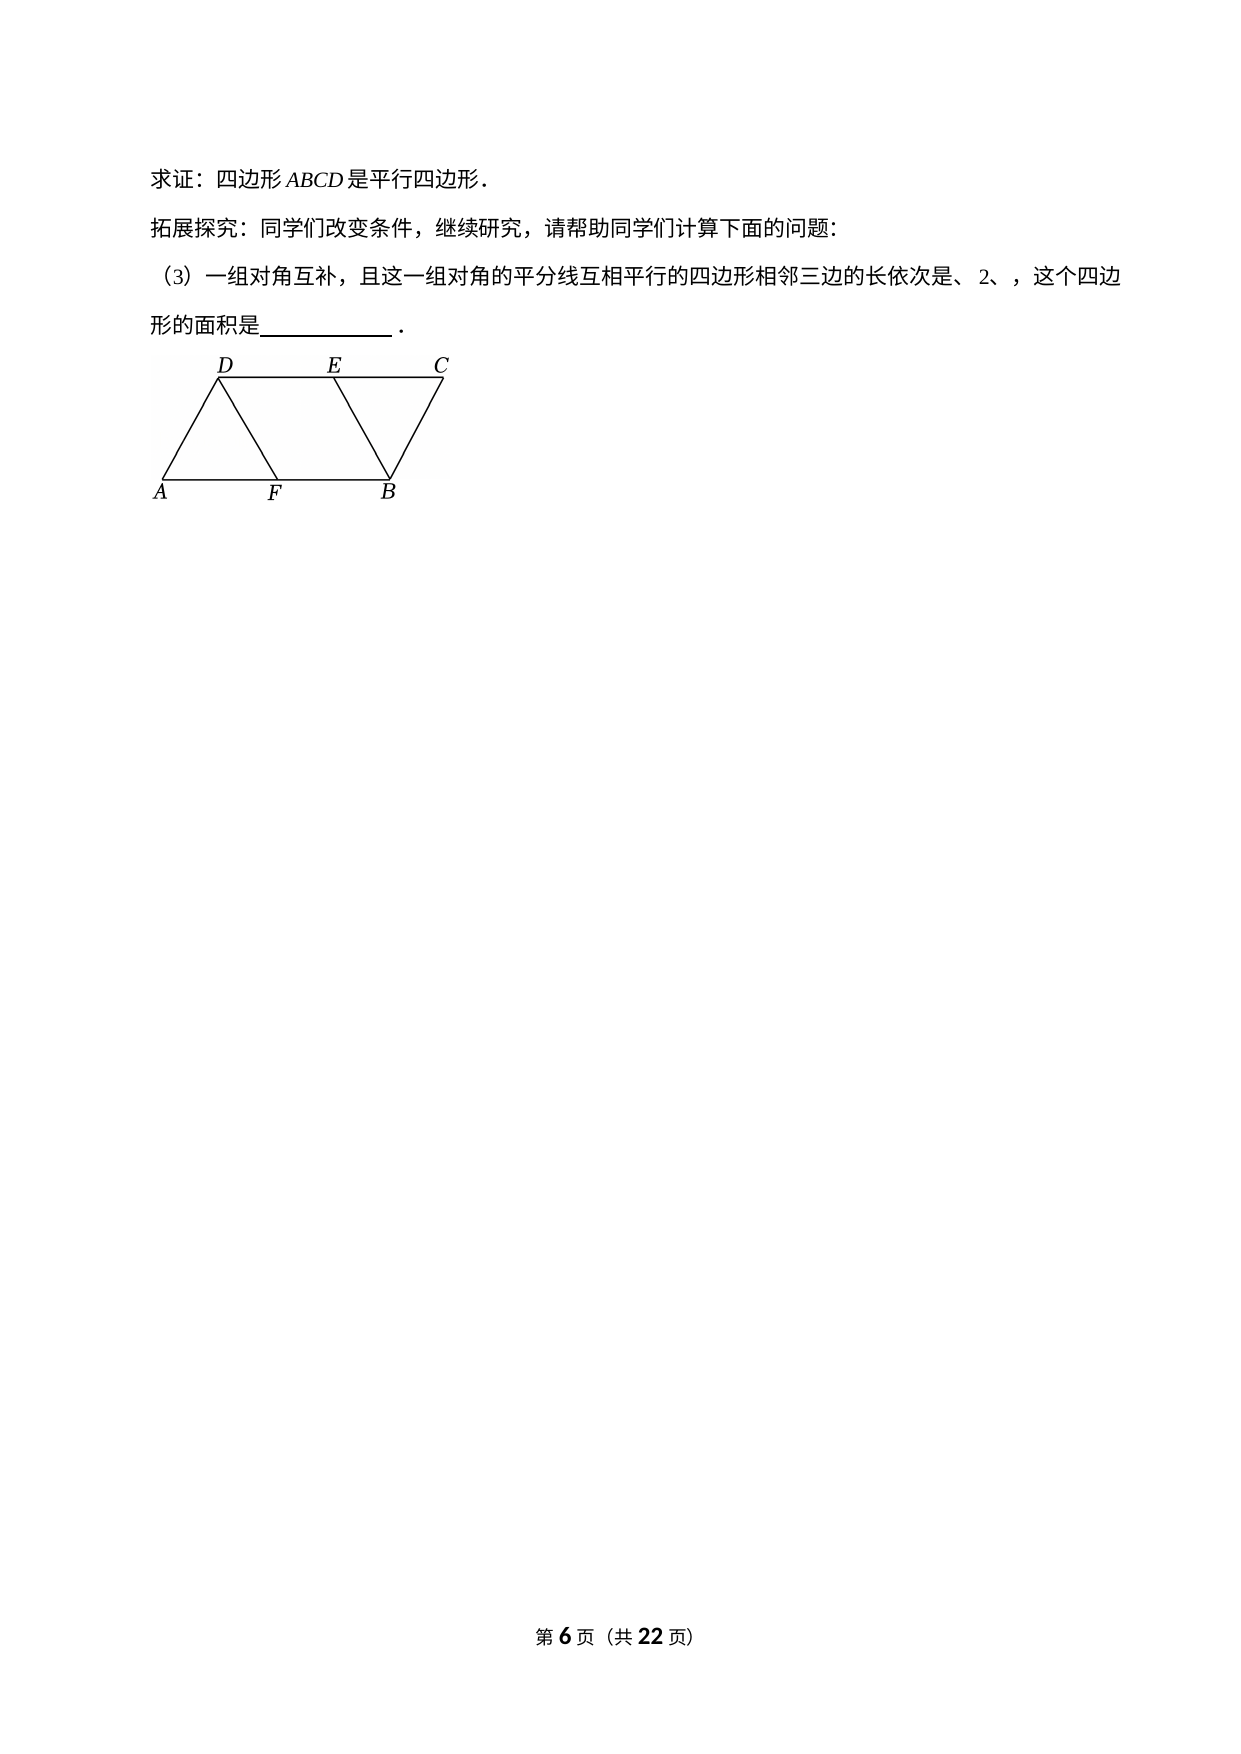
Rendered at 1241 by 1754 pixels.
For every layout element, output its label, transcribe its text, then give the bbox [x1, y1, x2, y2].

text （3）一组对角互补，且这一组对角的平分线互相平行的四边形相邻三边的长依次是、2、，这个四边形的面积是 ． [151, 259, 1122, 340]
text 拓展探究：同学们改变条件，继续研究，请帮助同学们计算下面的问题： [151, 210, 1122, 243]
text 求证：四边形ABCD是平行四边形． [151, 162, 1122, 194]
